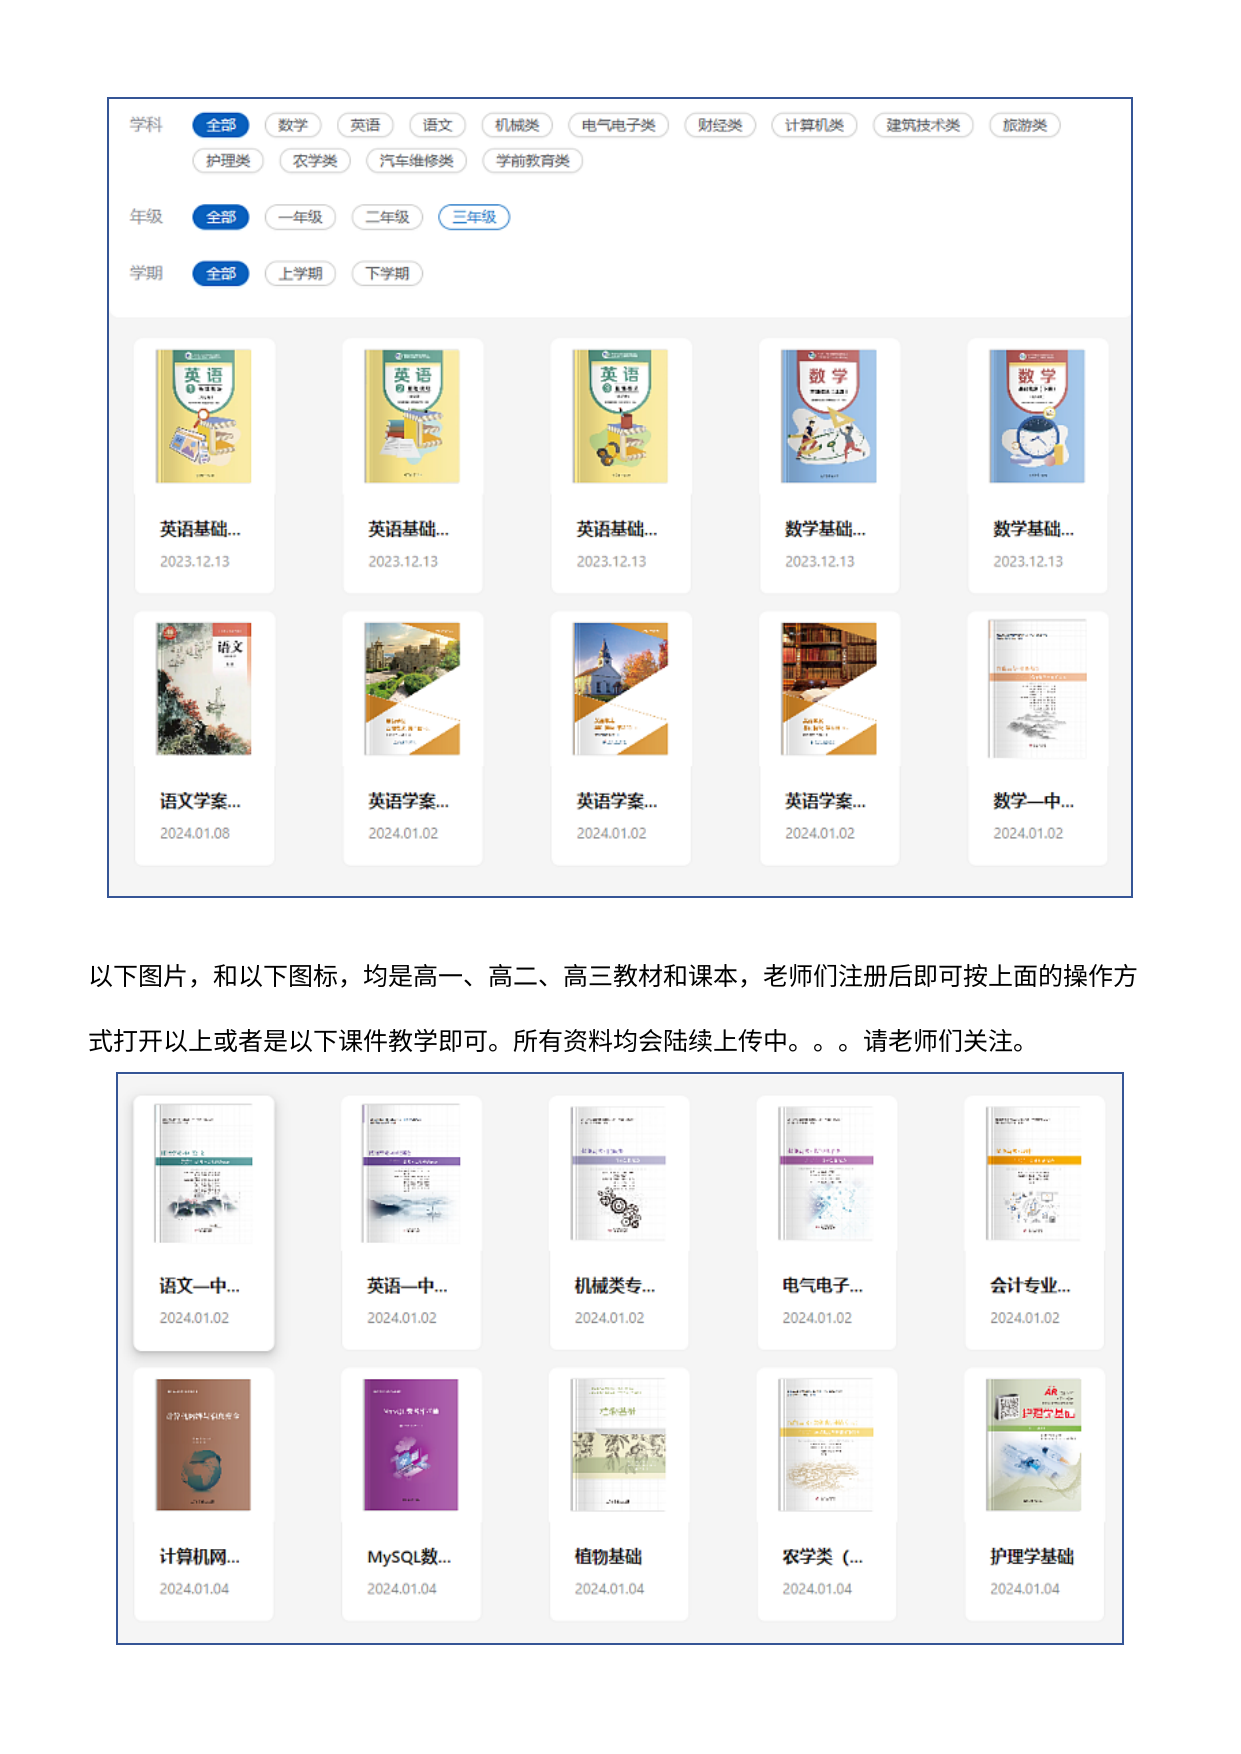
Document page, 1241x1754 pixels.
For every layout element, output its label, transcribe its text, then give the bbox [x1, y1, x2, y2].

picture [118, 1074, 1122, 1643]
text 以下图片，和以下图标，均是高一、高二、高三教材和课本，老师们注册后即可按上面的操作方式打开以上或者是以下课件教学即可。所有资料均会陆续上传中。。。请老师们关注。 [88, 942, 1152, 1072]
picture [109, 99, 1131, 896]
